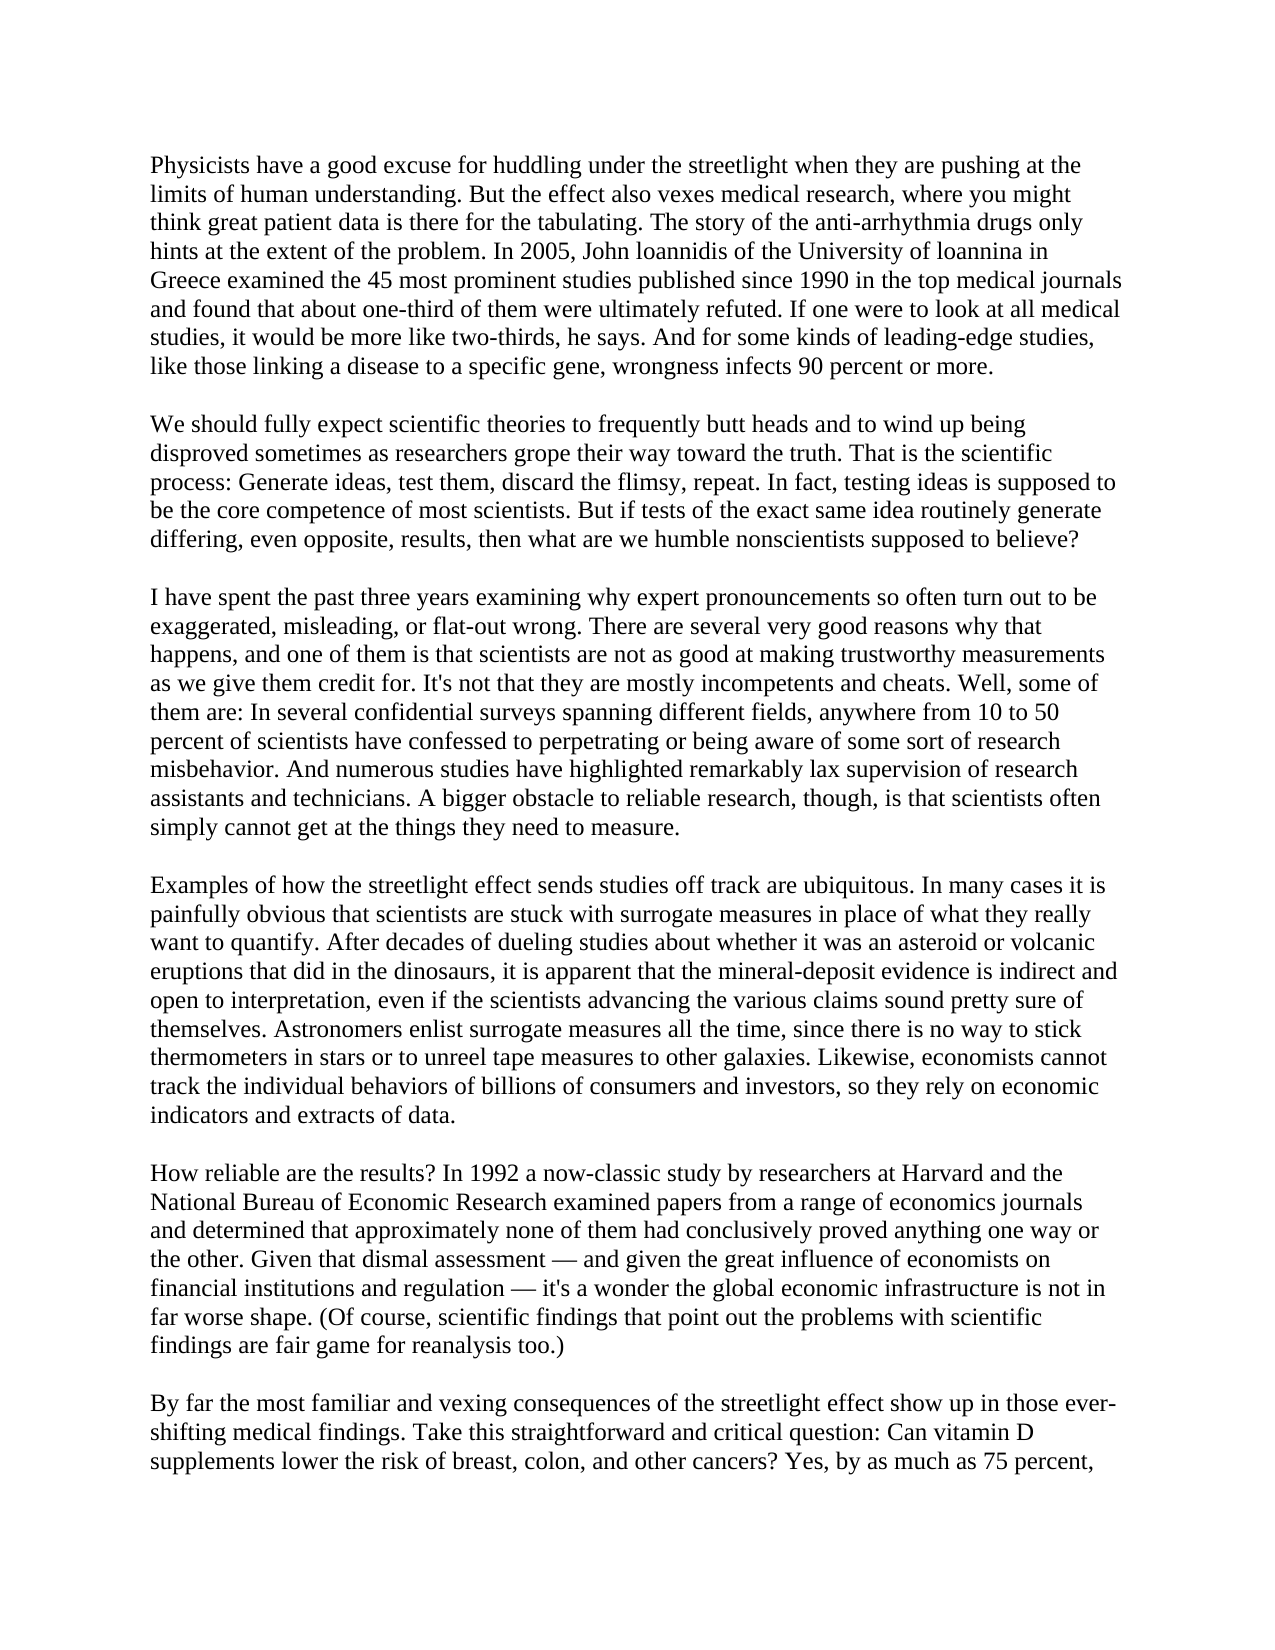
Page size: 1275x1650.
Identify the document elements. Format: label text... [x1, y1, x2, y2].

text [150, 1388, 1125, 1474]
text I have spent the past three years examining why expert pronouncements so often turn out to be exaggerated, misleading, or flat-out wrong. There are several very good reasons why that happens, and one of them is that scientists are not as good at making trustworthy measurements as we give them credit for. It's not that they are mostly incompetents and cheats. Well, some of them are: In several confidential surveys spanning different fields, anywhere from 10 to 50 percent of scientists have confessed to perpetrating or being aware of some sort of research misbehavior. And numerous studies have highlighted remarkably lax supervision of research assistants and technicians. A bigger obstacle to reliable research, though, is that scientists often simply cannot get at the things they need to measure. [150, 582, 1125, 841]
text Physicists have a good excuse for huddling under the streetlight when they are pushing at the limits of human understanding. But the effect also vexes medical research, where you might think great patient data is there for the tabulating. The story of the anti-arrhythmia drugs only hints at the extent of the problem. In 2005, John loannidis of the University of loannina in Greece examined the 45 most prominent studies published since 1990 in the top medical journals and found that about one-third of them were ultimately refuted. If one were to look at all medical studies, it would be more like two-thirds, he says. And for some kinds of leading-edge studies, like those linking a disease to a specific gene, wrongness infects 90 percent or more. [150, 150, 1125, 380]
text Examples of how the streetlight effect sends studies off track are ubiquitous. In many cases it is painfully obvious that scientists are stuck with surrogate measures in place of what they really want to quantify. After decades of dueling studies about whether it was an asteroid or volcanic eruptions that did in the dinosaurs, it is apparent that the mineral-deposit evidence is indirect and open to interpretation, even if the scientists advancing the various claims sound pretty sure of themselves. Astronomers enlist surrogate measures all the time, since there is no way to stick thermometers in stars or to unreel tape measures to other galaxies. Likewise, economists cannot track the individual behaviors of billions of consumers and investors, so they rely on economic indicators and extracts of data. [150, 870, 1125, 1129]
text How reliable are the results? In 1992 a now-classic study by researchers at Harvard and the National Bureau of Economic Research examined papers from a range of economics journals and determined that approximately none of them had conclusively proved anything one way or the other. Given that dismal assessment — and given the great influence of economists on financial institutions and regulation — it's a wonder the global economic infrastructure is not in far worse shape. (Of course, scientific findings that point out the problems with scientific findings are fair game for reanalysis too.) [150, 1158, 1125, 1359]
text We should fully expect scientific theories to frequently butt heads and to wind up being disproved sometimes as researchers grope their way toward the truth. That is the scientific process: Generate ideas, test them, discard the flimsy, repeat. In fact, testing ideas is supposed to be the core competence of most scientists. But if tests of the exact same idea routinely generate differing, even opposite, results, then what are we humble nonscientists supposed to believe? [150, 409, 1125, 553]
